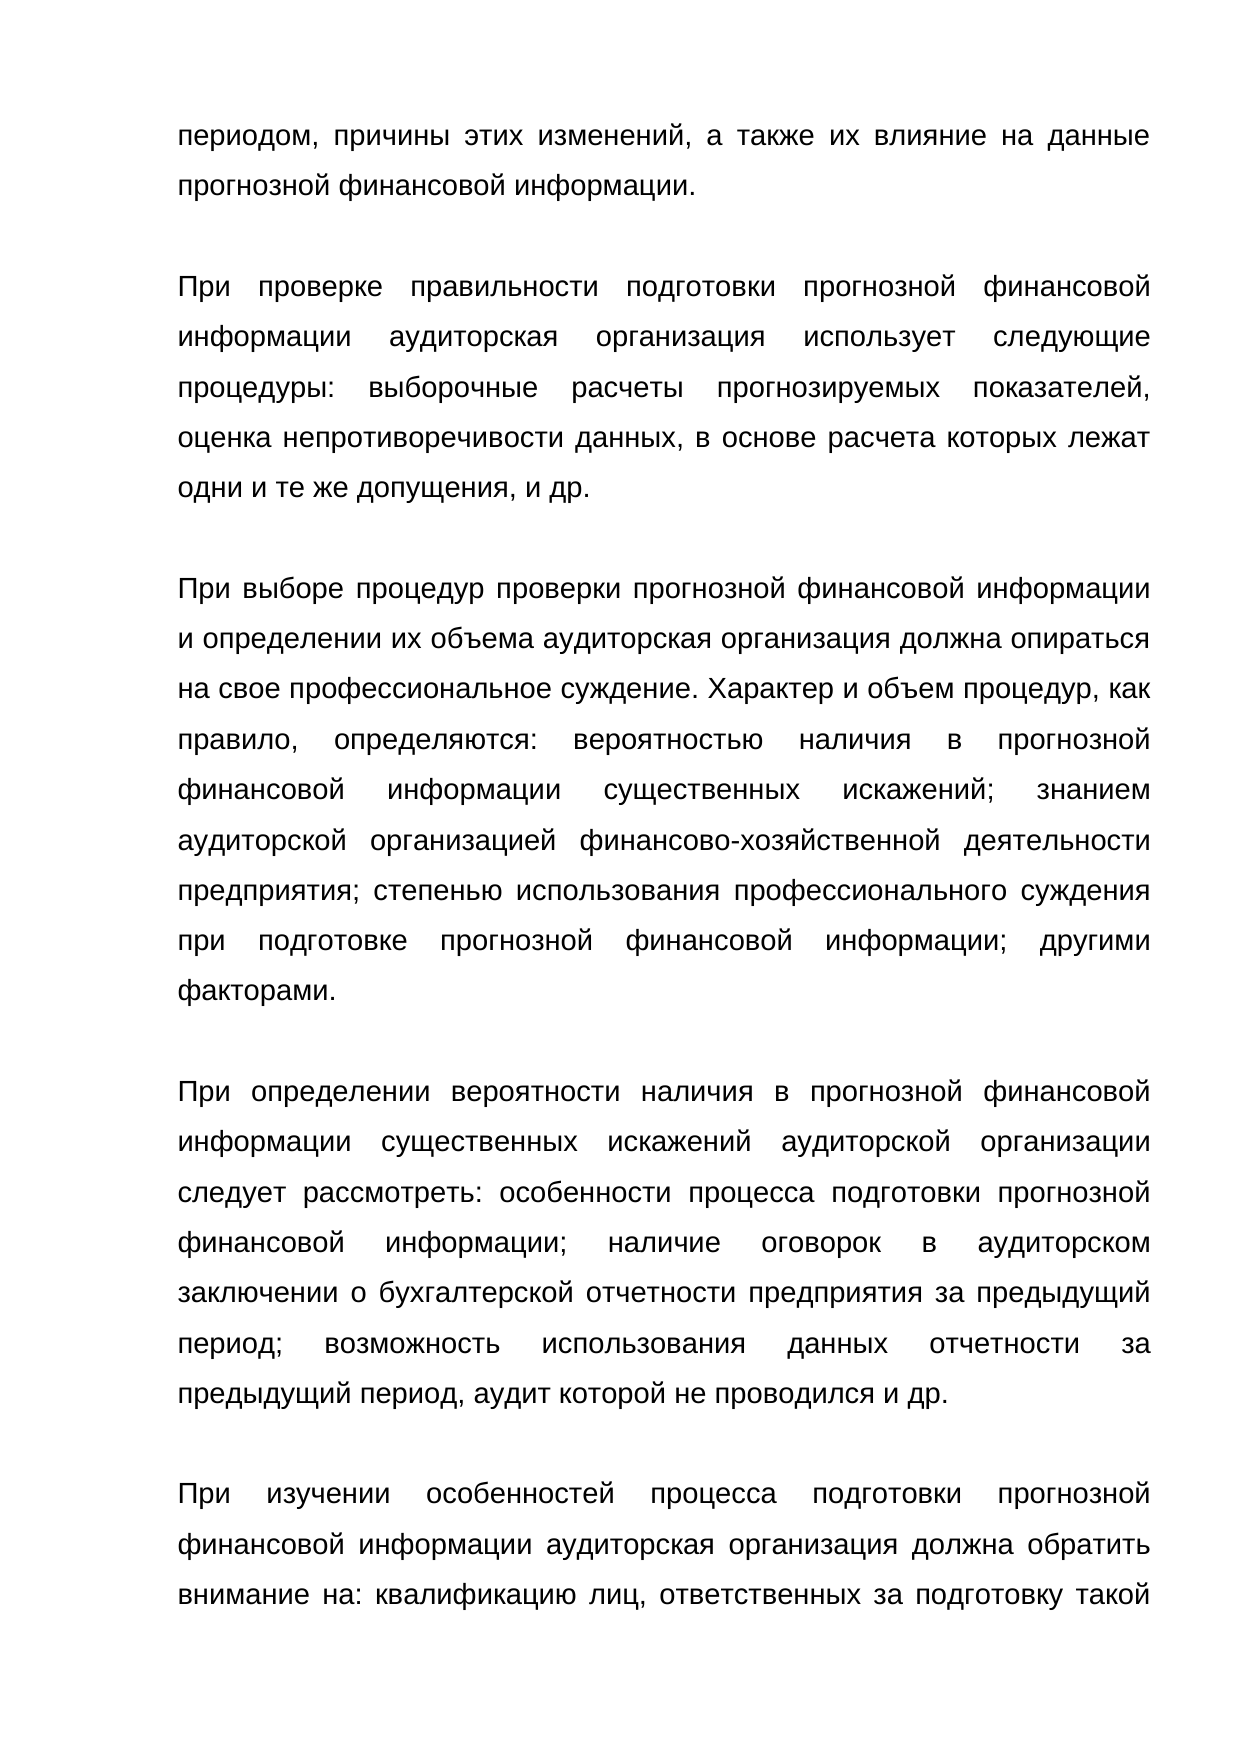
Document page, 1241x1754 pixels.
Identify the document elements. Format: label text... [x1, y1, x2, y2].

text При проверке правильности подготовки прогнозной финансовой информации аудиторская организация использует следующие процедуры: выборочные расчеты прогнозируемых показателей, оценка непротиворечивости данных, в основе расчета которых лежат одни и те же допущения, и др. [177, 269, 1152, 504]
text При определении вероятности наличия в прогнозной финансовой информации существенных искажений аудиторской организации следует рассмотреть: особенности процесса подготовки прогнозной финансовой информации; наличие оговорок в аудиторском заключении о бухгалтерской отчетности предприятия за предыдущий период; возможность использования данных отчетности за предыдущий период, аудит которой не проводился и др. [177, 1074, 1152, 1409]
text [177, 1477, 1152, 1611]
text При выборе процедур проверки прогнозной финансовой информации и определении их объема аудиторская организация должна опираться на свое профессиональное суждение. Характер и объем процедур, как правило, определяются: вероятностью наличия в прогнозной финансовой информации существенных искажений; знанием аудиторской организацией финансово-хозяйственной деятельности предприятия; степенью использования профессионального суждения при подготовке прогнозной финансовой информации; другими факторами. [177, 571, 1152, 1007]
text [177, 118, 1152, 202]
